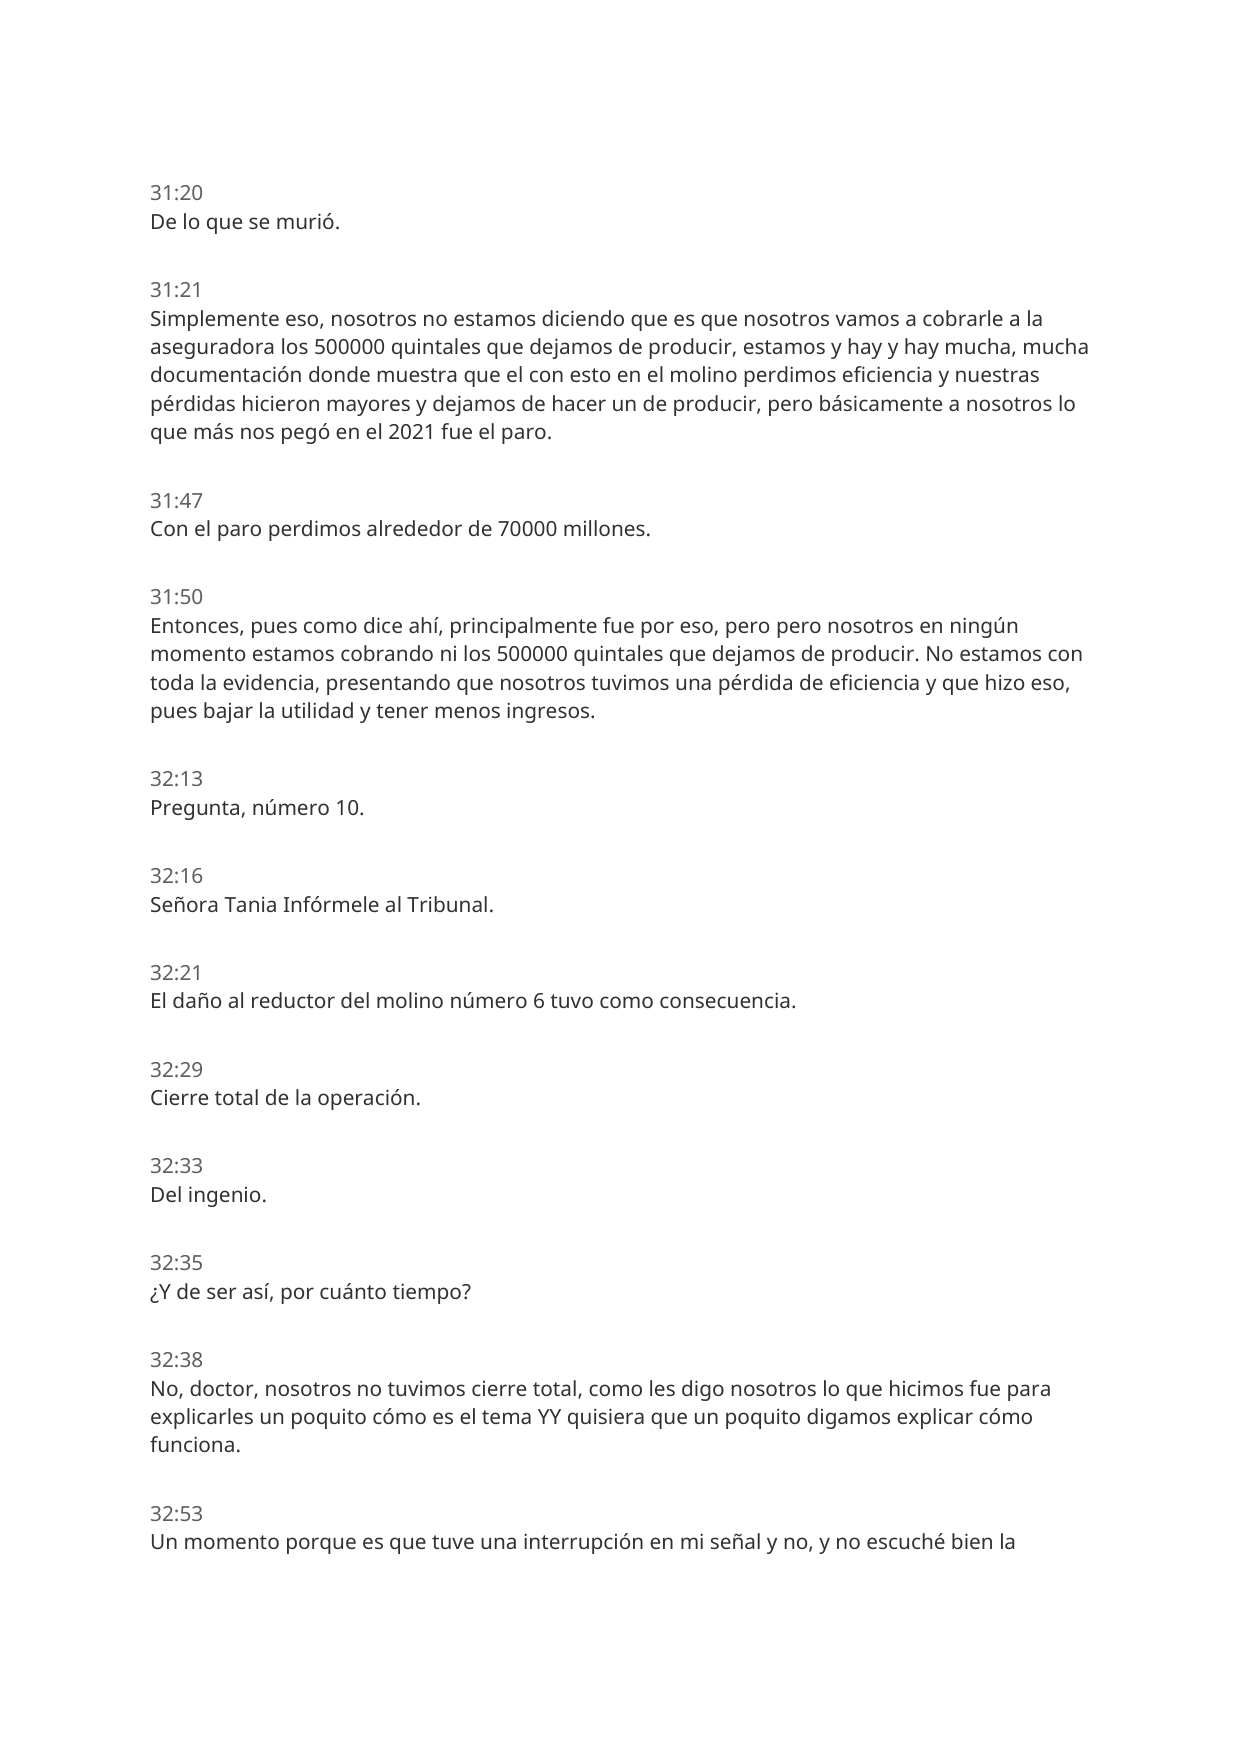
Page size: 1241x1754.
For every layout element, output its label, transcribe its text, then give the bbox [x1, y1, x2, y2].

text 32:21 El daño al reductor del molino número 6 tuvo como consecuencia. [150, 930, 1090, 1015]
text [150, 1470, 1090, 1556]
text 32:13 Pregunta, número 10. [150, 736, 1090, 821]
text 31:47 Con el paro perdimos alrededor de 70000 millones. [150, 457, 1090, 543]
text 32:38 No, doctor, nosotros no tuvimos cierre total, como les digo nosotros lo que hicimos fue para explicarles un poquito cómo es el tema YY quisiera que un poquito digamos explicar cómo funciona. [150, 1317, 1090, 1459]
text 32:33 Del ingenio. [150, 1123, 1090, 1208]
text 31:20 De lo que se murió. [150, 150, 1090, 235]
text 32:16 Señora Tania Infórmele al Tribunal. [150, 833, 1090, 918]
text 31:21 Simplemente eso, nosotros no estamos diciendo que es que nosotros vamos a cobrarle a la aseguradora los 500000 quintales que dejamos de producir, estamos y hay y hay mucha, mucha documentación donde muestra que el con esto en el molino perdimos eficiencia y nuestras pérdidas hicieron mayores y dejamos de hacer un de producir, pero básicamente a nosotros lo que más nos pegó en el 2021 fue el paro. [150, 247, 1090, 446]
text 31:50 Entonces, pues como dice ahí, principalmente fue por eso, pero pero nosotros en ningún momento estamos cobrando ni los 500000 quintales que dejamos de producir. No estamos con toda la evidencia, presentando que nosotros tuvimos una pérdida de eficiencia y que hizo eso, pues bajar la utilidad y tener menos ingresos. [150, 554, 1090, 725]
text 32:35 ¿Y de ser así, por cuánto tiempo? [150, 1220, 1090, 1305]
text 32:29 Cierre total de la operación. [150, 1026, 1090, 1112]
